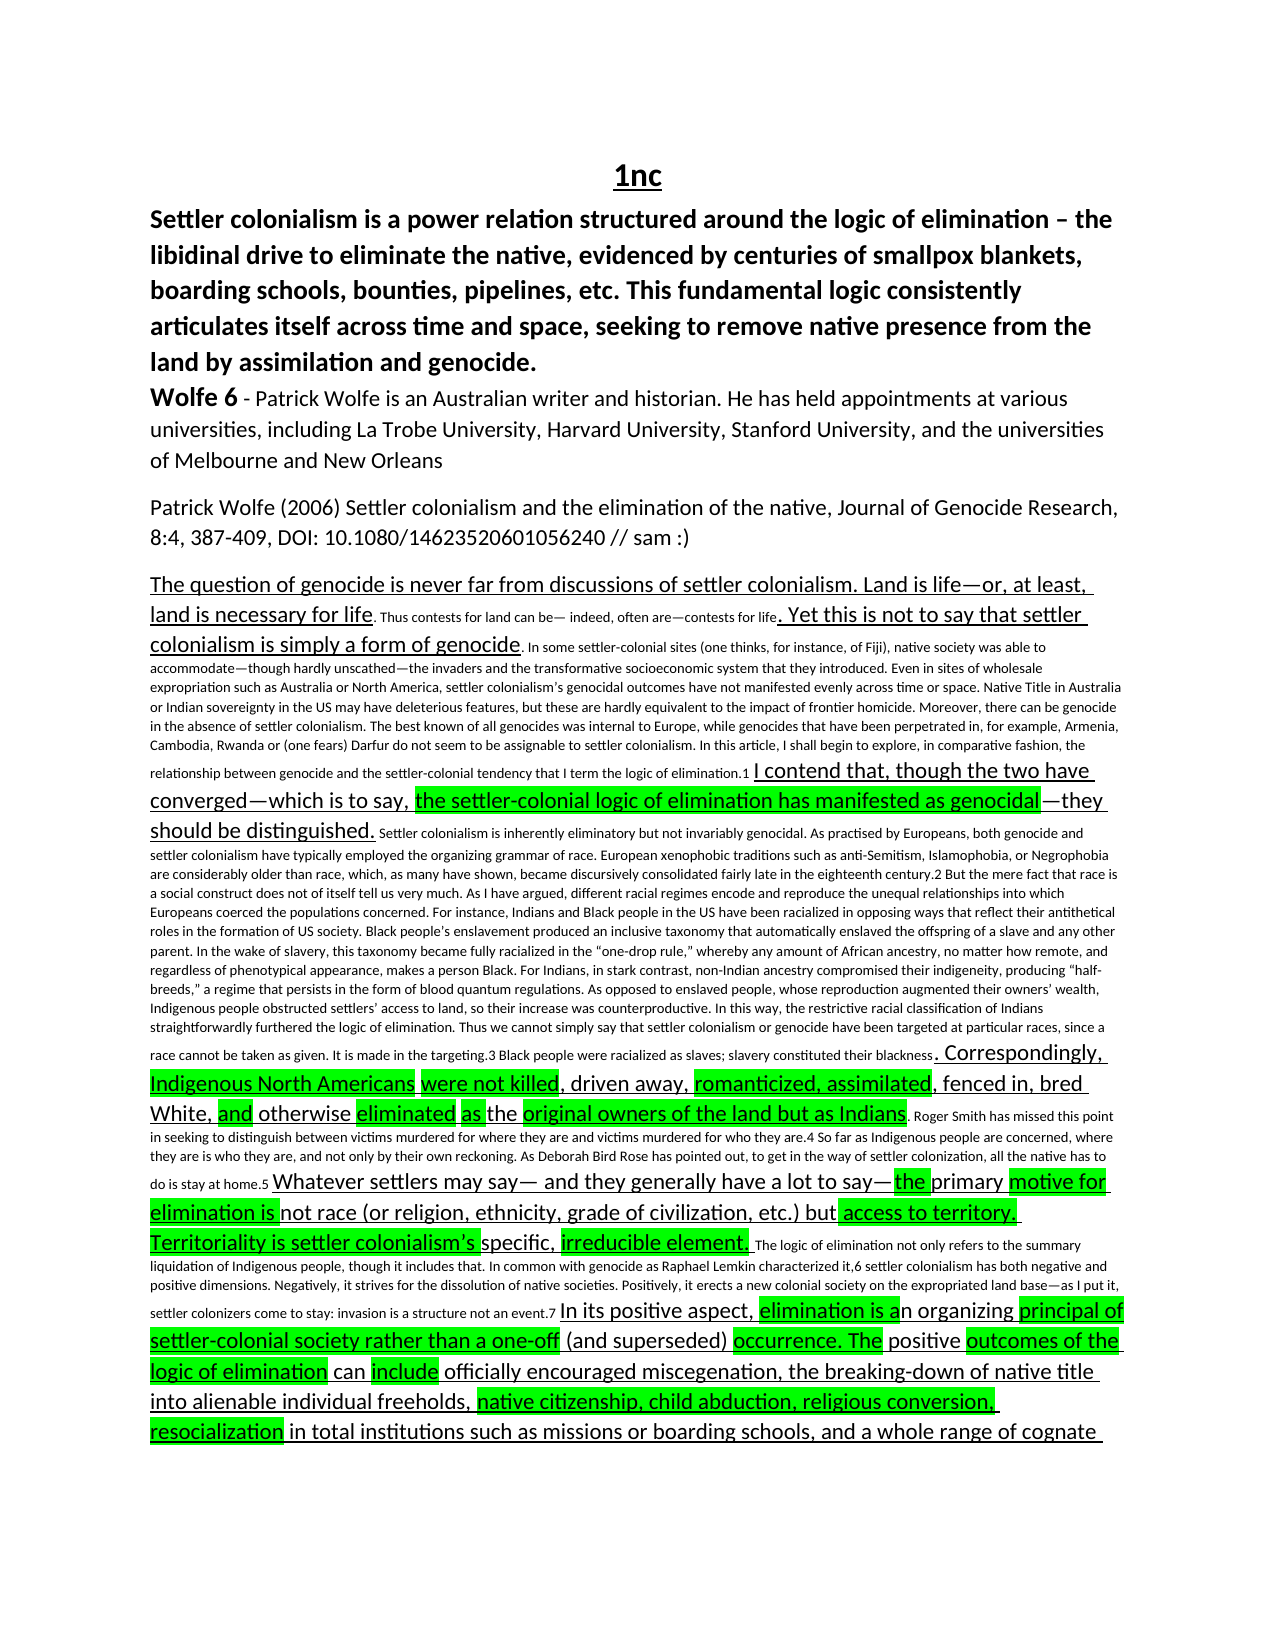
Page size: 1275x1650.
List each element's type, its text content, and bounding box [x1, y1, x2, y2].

text Wolfe 6 - Patrick Wolfe is an Australian writer and historian. He has held appointments at various universities, including La Trobe University, Harvard University, Stanford University, and the universities of Melbourne and New Orleans [150, 380, 1125, 474]
subtitle 1nc [150, 154, 1125, 195]
text Patrick Wolfe (2006) Settler colonialism and the elimination of the native, Journal of Genocide Research, 8:4, 387-409, DOI: 10.1080/14623520601056240 // sam :) [150, 493, 1125, 551]
subtitle Settler colonialism is a power relation structured around the logic of elimination – the libidinal drive to eliminate the native, evidenced by centuries of smallpox blankets, boarding schools, bounties, pipelines, etc. This fundamental logic consistently articulates itself across time and space, seeking to remove native presence from the land by assimilation and genocide. [150, 202, 1125, 378]
